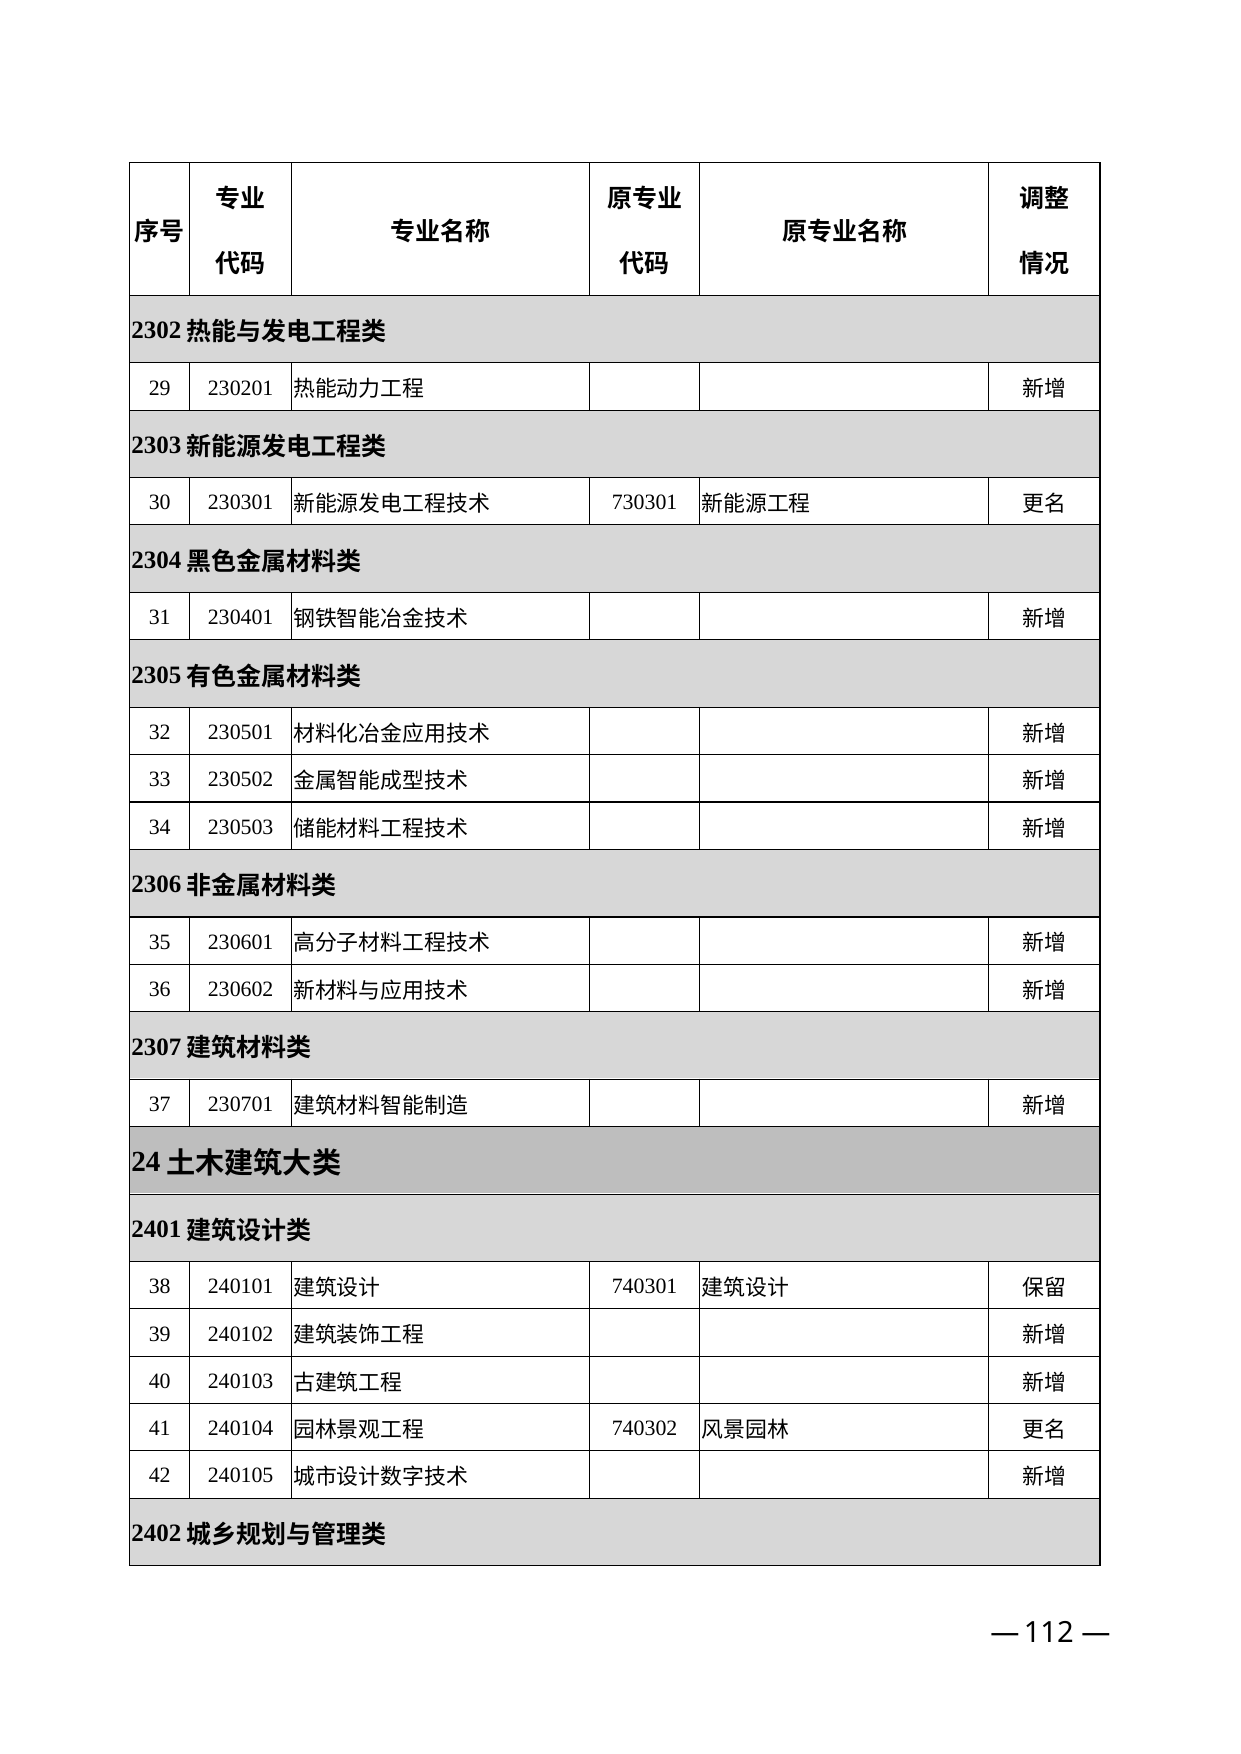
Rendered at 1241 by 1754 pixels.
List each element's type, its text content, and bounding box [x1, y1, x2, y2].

table_cell [590, 803, 699, 849]
table_cell 230601 [190, 918, 291, 964]
table_cell 新增 [989, 918, 1099, 964]
table_cell 新增 [989, 965, 1099, 1011]
table_cell 2306非金属材料类 [130, 850, 1099, 916]
table_cell 新增 [989, 363, 1099, 409]
table_cell [590, 918, 699, 964]
table_cell 33 [130, 755, 189, 801]
table_cell [590, 593, 699, 639]
table_cell 240102 [190, 1309, 291, 1356]
table_cell 240104 [190, 1404, 291, 1450]
table_cell [590, 1080, 699, 1126]
table_cell 740301 [590, 1262, 699, 1308]
table_cell 740302 [590, 1404, 699, 1450]
table_cell 35 [130, 918, 189, 964]
table_cell [590, 363, 699, 409]
table_cell 230701 [190, 1080, 291, 1126]
table_cell 2303新能源发电工程类 [130, 411, 1099, 477]
table_cell [700, 708, 988, 754]
table_cell 240105 [190, 1451, 291, 1497]
table_cell [590, 1451, 699, 1497]
table_cell [590, 755, 699, 801]
table_cell [590, 708, 699, 754]
table_cell 新增 [989, 1357, 1099, 1403]
table_cell 39 [130, 1309, 189, 1356]
table_cell 城市设计数字技术 [292, 1451, 589, 1497]
table_cell 41 [130, 1404, 189, 1450]
table_cell 新增 [989, 803, 1099, 849]
table_cell 钢铁智能冶金技术 [292, 593, 589, 639]
table_header 专业名称 [292, 163, 589, 294]
table_cell 材料化冶金应用技术 [292, 708, 589, 754]
table_cell 230602 [190, 965, 291, 1011]
table_cell 240103 [190, 1357, 291, 1403]
table_cell 37 [130, 1080, 189, 1126]
table_cell 新增 [989, 1309, 1099, 1356]
table_cell 热能动力工程 [292, 363, 589, 409]
table_cell 34 [130, 803, 189, 849]
table_cell 730301 [590, 478, 699, 524]
table_cell 240101 [190, 1262, 291, 1308]
table_cell 38 [130, 1262, 189, 1308]
table_cell 230201 [190, 363, 291, 409]
table_cell 30 [130, 478, 189, 524]
table_header 原专业 代码 [590, 163, 699, 294]
table_cell [590, 1309, 699, 1356]
table_cell 新能源发电工程技术 [292, 478, 589, 524]
table_cell 24土木建筑大类 [130, 1127, 1099, 1193]
table_header 专业 代码 [190, 163, 291, 294]
table_cell 31 [130, 593, 189, 639]
table_cell [700, 1451, 988, 1497]
table_cell 2307建筑材料类 [130, 1012, 1099, 1078]
table_cell 新能源工程 [700, 478, 988, 524]
table_cell 建筑装饰工程 [292, 1309, 589, 1356]
table_cell 风景园林 [700, 1404, 988, 1450]
table_cell 230401 [190, 593, 291, 639]
table_cell [700, 803, 988, 849]
table_cell 230501 [190, 708, 291, 754]
table_cell 新增 [989, 708, 1099, 754]
table_cell 230301 [190, 478, 291, 524]
table_cell 金属智能成型技术 [292, 755, 589, 801]
table_cell 2305有色金属材料类 [130, 640, 1099, 707]
table_cell 2302热能与发电工程类 [130, 296, 1099, 362]
table_cell [590, 1357, 699, 1403]
table_cell [700, 965, 988, 1011]
table_cell 新增 [989, 593, 1099, 639]
table_header 序号 [130, 163, 189, 294]
table_cell 2304黑色金属材料类 [130, 525, 1099, 592]
table_cell [700, 755, 988, 801]
table_cell 更名 [989, 478, 1099, 524]
table_cell 建筑设计 [700, 1262, 988, 1308]
table_cell 古建筑工程 [292, 1357, 589, 1403]
table_cell [700, 1357, 988, 1403]
table_cell 29 [130, 363, 189, 409]
table_cell 2402城乡规划与管理类 [130, 1499, 1099, 1565]
table_cell 230503 [190, 803, 291, 849]
table_cell 40 [130, 1357, 189, 1403]
table_cell [700, 918, 988, 964]
table_cell [700, 593, 988, 639]
table_cell 保留 [989, 1262, 1099, 1308]
table_cell 新材料与应用技术 [292, 965, 589, 1011]
table_cell 高分子材料工程技术 [292, 918, 589, 964]
table_cell 36 [130, 965, 189, 1011]
table_cell 2401建筑设计类 [130, 1195, 1099, 1261]
table_cell [700, 1080, 988, 1126]
table_cell 建筑设计 [292, 1262, 589, 1308]
table_cell 更名 [989, 1404, 1099, 1450]
table_cell 新增 [989, 755, 1099, 801]
table_cell 建筑材料智能制造 [292, 1080, 589, 1126]
table_cell 园林景观工程 [292, 1404, 589, 1450]
table_cell 新增 [989, 1451, 1099, 1497]
table_header 原专业名称 [700, 163, 988, 294]
table_cell 储能材料工程技术 [292, 803, 589, 849]
table_header 调整 情况 [989, 163, 1099, 294]
table_cell 32 [130, 708, 189, 754]
table_cell [700, 1309, 988, 1356]
table_cell [590, 965, 699, 1011]
table_cell [700, 363, 988, 409]
table_cell 新增 [989, 1080, 1099, 1126]
table_cell 42 [130, 1451, 189, 1497]
table_cell 230502 [190, 755, 291, 801]
